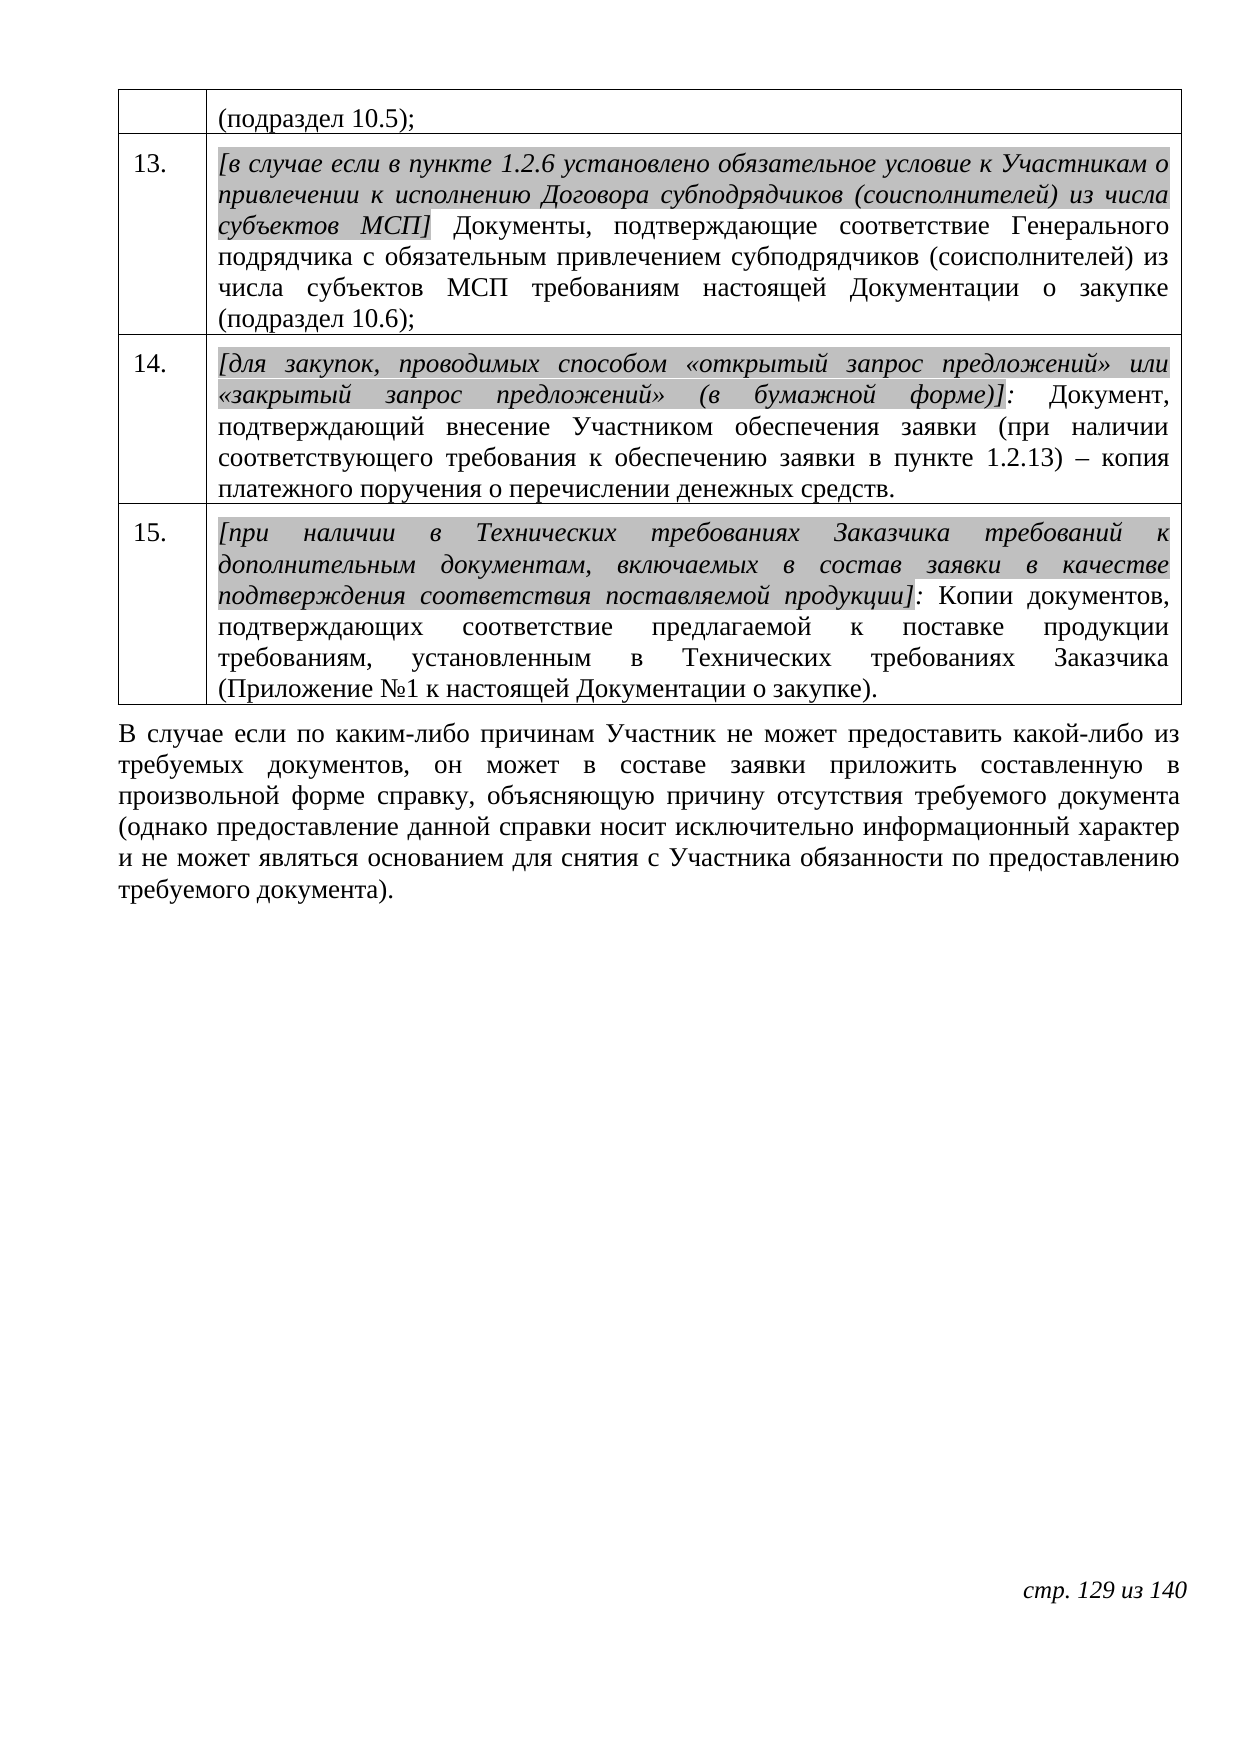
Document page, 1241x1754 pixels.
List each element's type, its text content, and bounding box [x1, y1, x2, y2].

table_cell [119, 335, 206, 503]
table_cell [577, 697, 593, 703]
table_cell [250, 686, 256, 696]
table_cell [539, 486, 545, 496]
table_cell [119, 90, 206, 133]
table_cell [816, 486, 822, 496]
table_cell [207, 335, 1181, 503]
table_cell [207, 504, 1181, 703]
list В случае если по каким-либо причинам Участник не может предоставить какой-либо из требуемых документов, он может в составе заявки приложить составленную в произвольной форме справку, объясняющую причину отсутствия требуемого документа (однако предоставление данной справки носит исключительно информационный характер и не может являться основанием для снятия с Участника обязанности по предоставлению требуемого документа). [118, 717, 1181, 904]
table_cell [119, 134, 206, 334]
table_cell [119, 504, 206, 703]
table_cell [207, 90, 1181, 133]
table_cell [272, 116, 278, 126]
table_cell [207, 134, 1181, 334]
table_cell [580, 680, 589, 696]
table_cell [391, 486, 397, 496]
